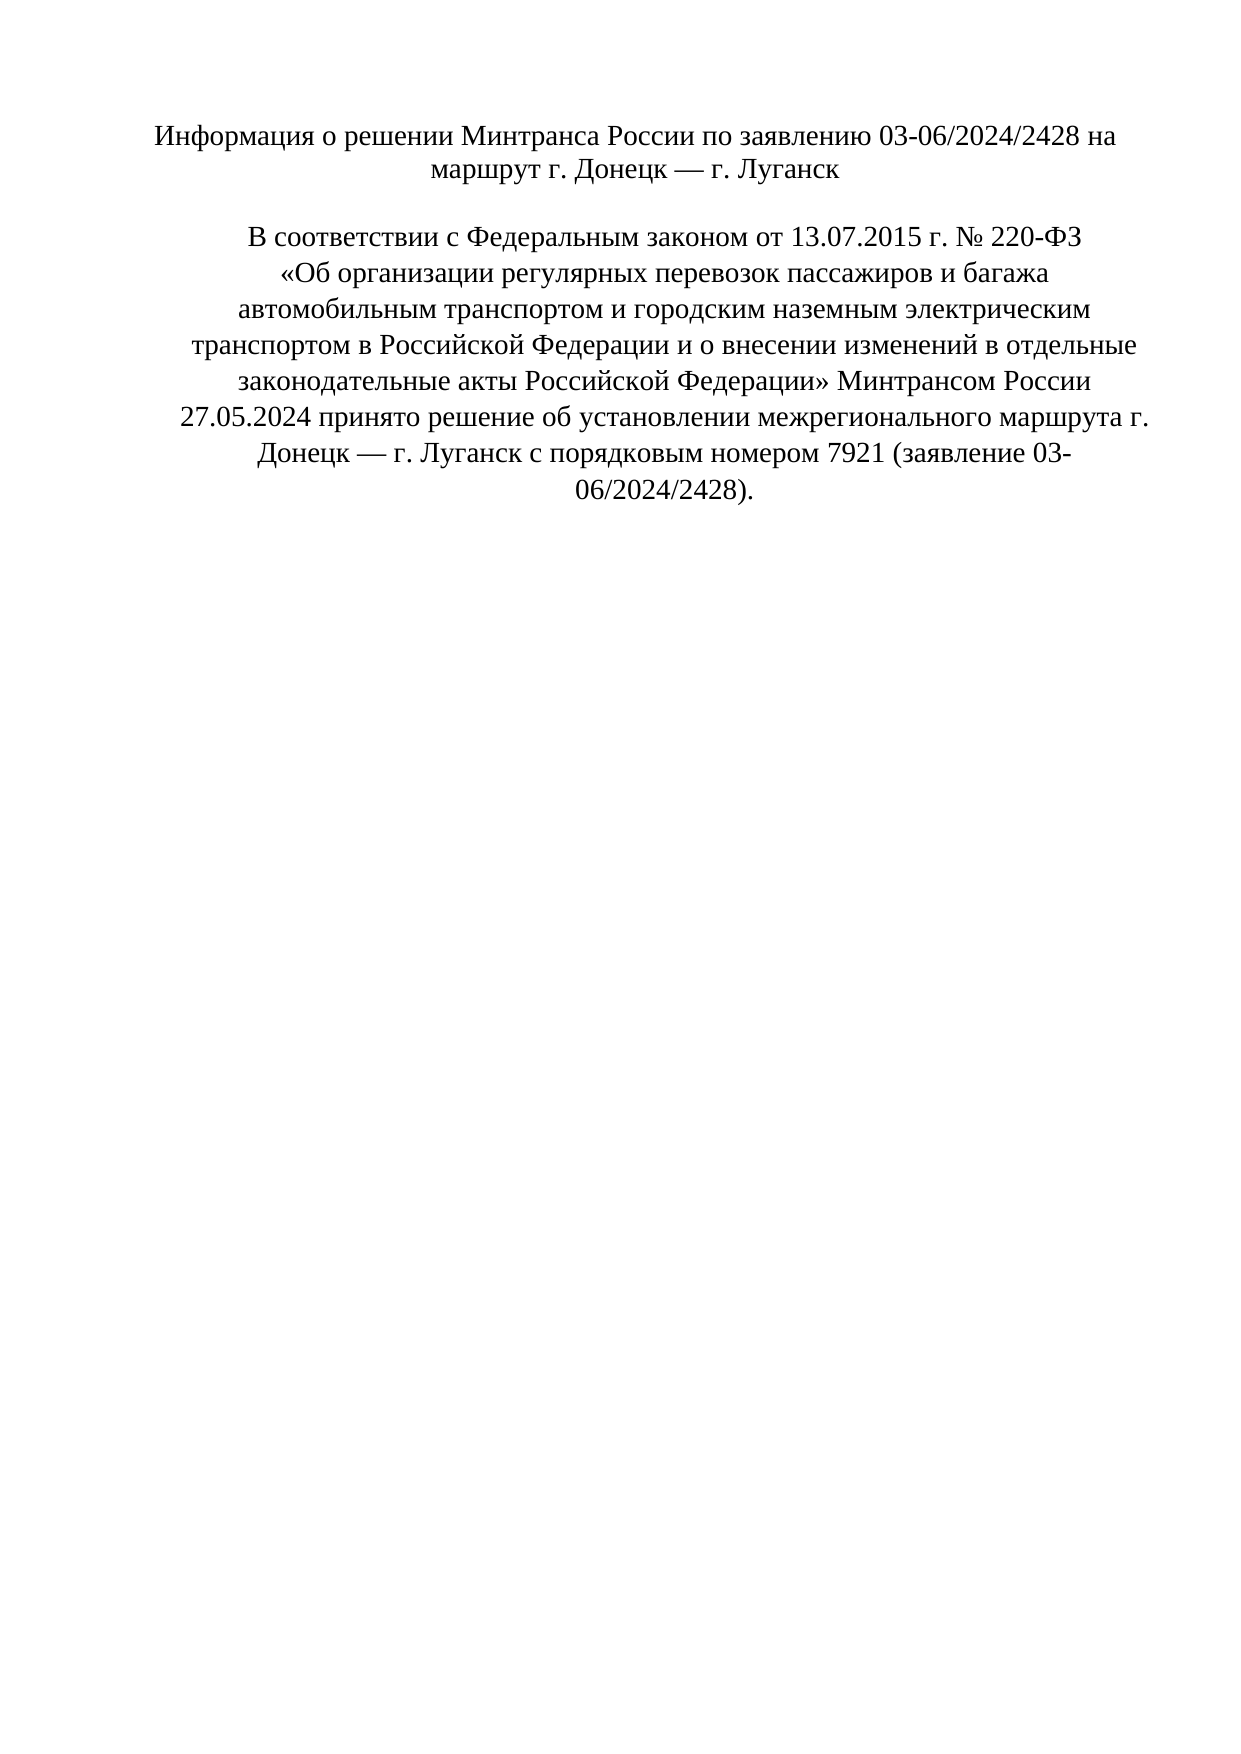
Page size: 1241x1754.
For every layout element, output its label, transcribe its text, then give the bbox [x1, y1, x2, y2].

text В соответствии с Федеральным законом от 13.07.2015 г. № 220-ФЗ «Об организации регулярных перевозок пассажиров и багажа автомобильным транспортом и городским наземным электрическим транспортом в Российской Федерации и о внесении изменений в отдельные законодательные акты Российской Федерации» Минтрансом России 27.05.2024 принято решение об установлении межрегионального маршрута г. Донецк — г. Луганск с порядковым номером 7921 (заявление 03-06/2024/2428). [177, 219, 1152, 505]
text Информация о решении Минтранса России по заявлению 03-06/2024/2428 на маршрут г. Донецк — г. Луганск [118, 118, 1152, 185]
